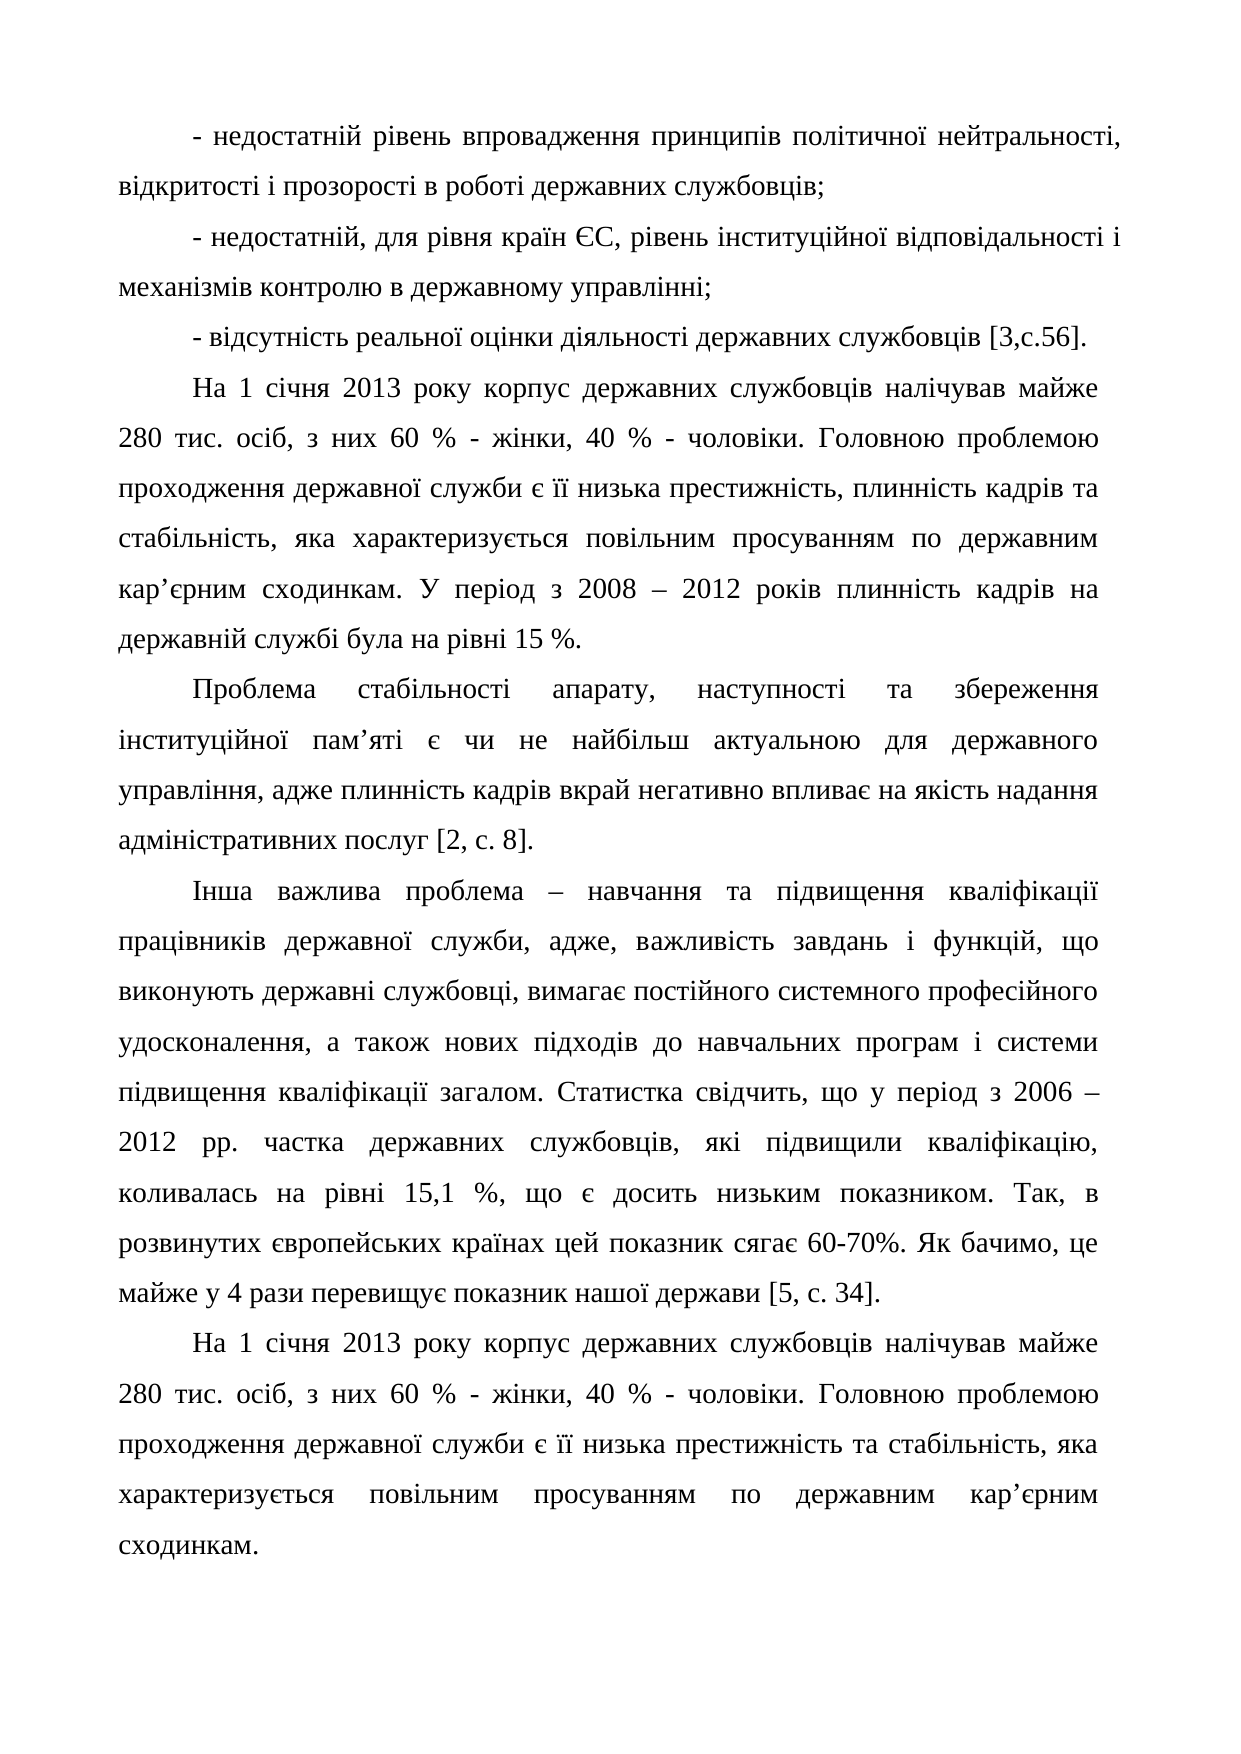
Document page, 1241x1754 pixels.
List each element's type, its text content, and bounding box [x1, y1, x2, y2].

text Проблема стабільності апарату, наступності та збереження інституційної пам’яті є чи не найбільш актуальною для державного управління, адже плинність кадрів вкрай негативно впливає на якість надання адміністративних послуг [2, c. 8]. [118, 672, 1099, 856]
text Інша важлива проблема – навчання та підвищення кваліфікації працівників державної служби, адже, важливість завдань і функцій, що виконують державні службовці, вимагає постійного системного професійного удосконалення, а також нових підходів до навчальних програм і системи підвищення кваліфікації загалом. Статистка свідчить, що у період з 2006 – 2012 рр. частка державних службовців, які підвищили кваліфікацію, коливалась на рівні 15,1 %, що є досить низьким показником. Так, в розвинутих європейських країнах цей показник сягає 60-70%. Як бачимо, це майже у 4 рази перевищує показник нашої держави [5, c. 34]. [118, 873, 1099, 1309]
text - недостатній, для рівня країн ЄС, рівень інституційної відповідальності і механізмів контролю в державному управлінні; [118, 219, 1122, 303]
text - відсутність реальної оцінки діяльності державних службовців [3,с.56]. [118, 319, 1122, 353]
text На 1 січня 2013 року корпус державних службовців налічував майже 280 тис. осіб, з них 60 % - жінки, 40 % - чоловіки. Головною проблемою проходження державної служби є її низька престижність та стабільність, яка характеризується повільним просуванням по державним кар’єрним сходинкам. [118, 1326, 1099, 1560]
text На 1 січня 2013 року корпус державних службовців налічував майже 280 тис. осіб, з них 60 % - жінки, 40 % - чоловіки. Головною проблемою проходження державної служби є її низька престижність, плинність кадрів та стабільність, яка характеризується повільним просуванням по державним кар’єрним сходинкам. У період з 2008 – 2012 років плинність кадрів на державній службі була на рівні 15 %. [118, 370, 1099, 655]
text - недостатній рівень впровадження принципів політичної нейтральності, відкритості і прозорості в роботі державних службовців; [118, 118, 1122, 202]
